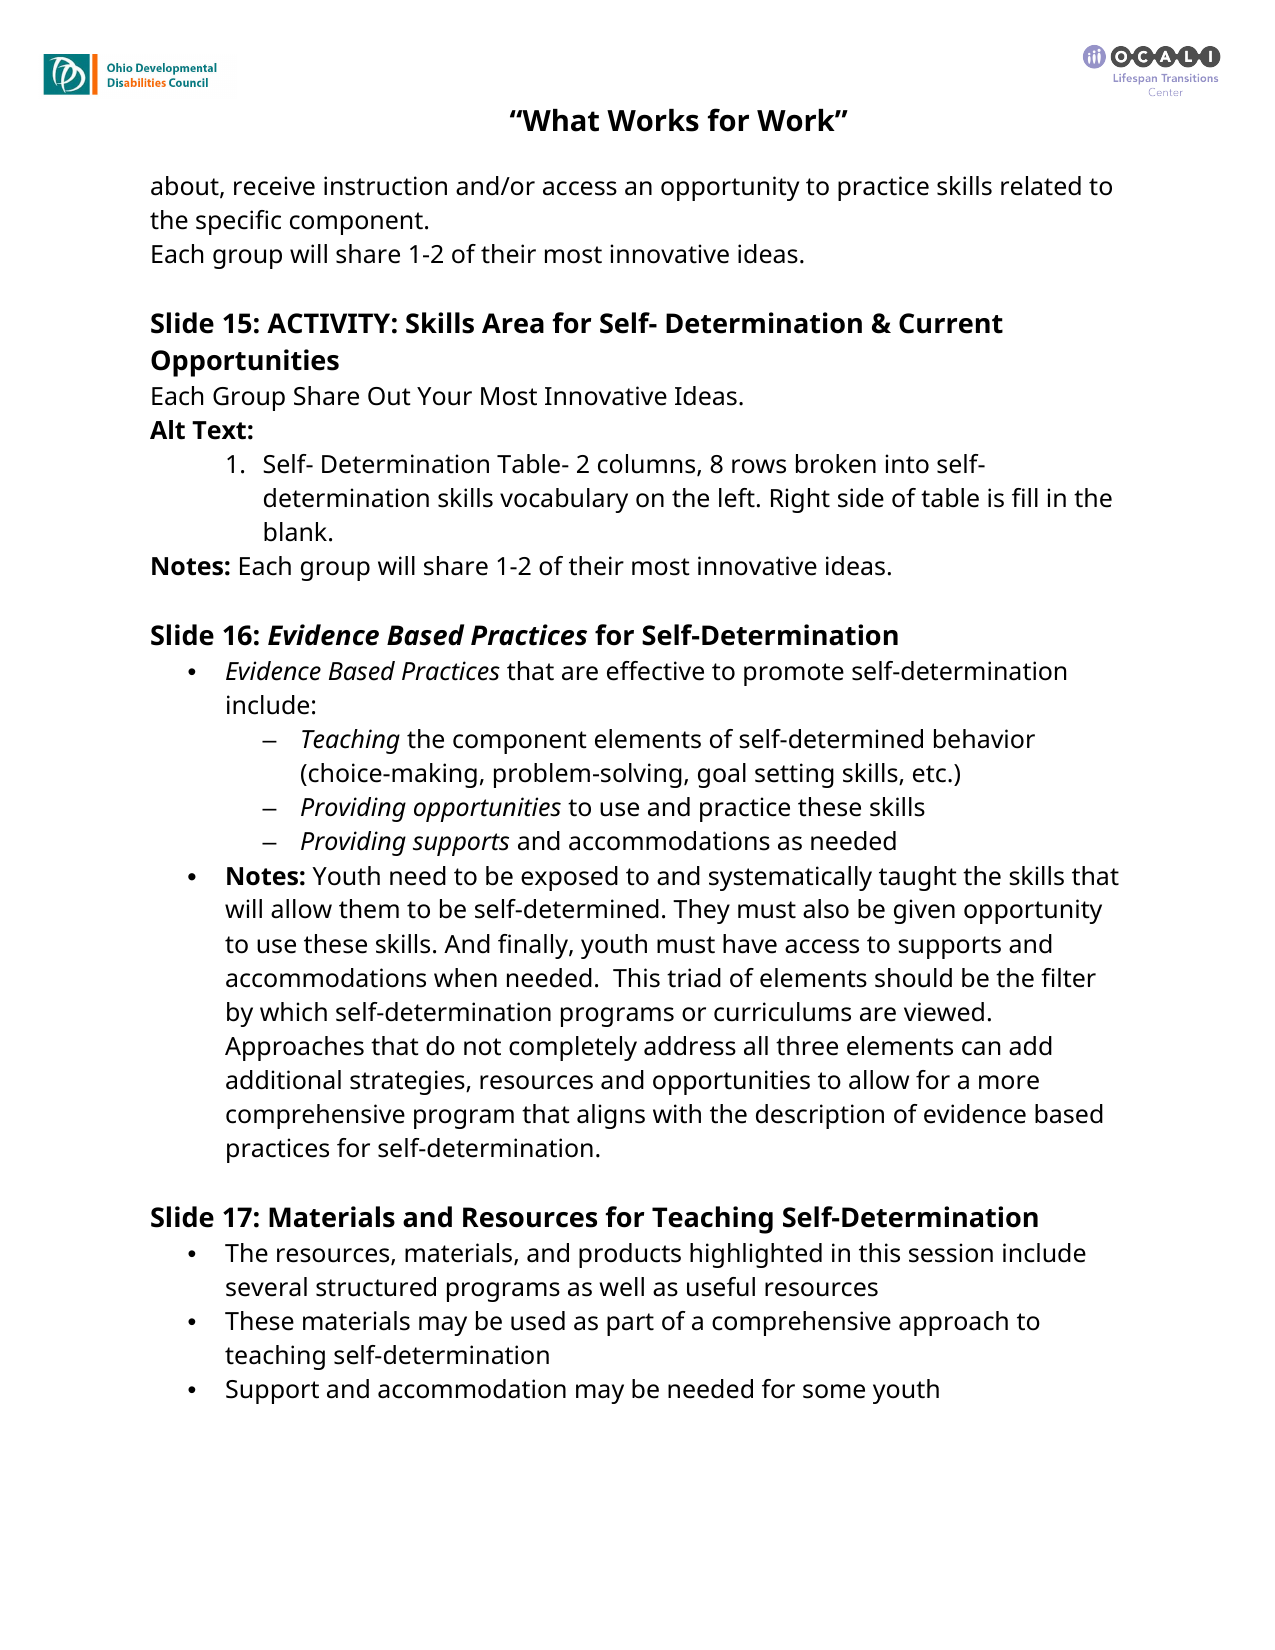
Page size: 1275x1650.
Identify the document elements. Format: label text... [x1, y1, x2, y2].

list Evidence Based Practices that are effective to promote self-determination include: [187, 654, 1125, 722]
text Slide 16: Evidence Based Practices for Self-Determination [150, 617, 1125, 654]
list These materials may be used as part of a comprehensive approach to teaching self-determination [187, 1304, 1125, 1372]
list Support and accommodation may be needed for some youth [187, 1372, 1125, 1406]
list Providing opportunities to use and practice these skills [262, 790, 1125, 824]
list Self- Determination Table- 2 columns, 8 rows broken into self-determination skills vocabulary on the left. Right side of table is fill in the blank. [225, 447, 1125, 549]
text Slide 17: Materials and Resources for Teaching Self-Determination [150, 1199, 1125, 1236]
list Teaching the component elements of self-determined behavior (choice-making, problem-solving, goal setting skills, etc.) [262, 722, 1125, 790]
text Notes: Each group will share 1-2 of their most innovative ideas. [150, 549, 1125, 583]
picture [38, 54, 238, 99]
list Providing supports and accommodations as needed [262, 824, 1125, 858]
text Alt Text: [150, 412, 1125, 447]
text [150, 168, 1125, 237]
list Notes: Youth need to be exposed to and systematically taught the skills that will allow them to be self-determined. They must also be given opportunity to use these skills. And finally, youth must have access to supports and accommodations when needed. This triad of elements should be the filter by which self-determination programs or curriculums are viewed. Approaches that do not completely address all three elements can add additional strategies, resources and opportunities to allow for a more comprehensive program that aligns with the description of evidence based practices for self-determination. [187, 858, 1125, 1165]
picture [1080, 43, 1224, 99]
text Slide 15: ACTIVITY: Skills Area for Self- Determination & Current Opportunities [150, 305, 1125, 378]
list The resources, materials, and products highlighted in this session include several structured programs as well as useful resources [187, 1236, 1125, 1304]
text Each Group Share Out Your Most Innovative Ideas. [150, 378, 1125, 412]
text Each group will share 1-2 of their most innovative ideas. [150, 237, 1125, 271]
